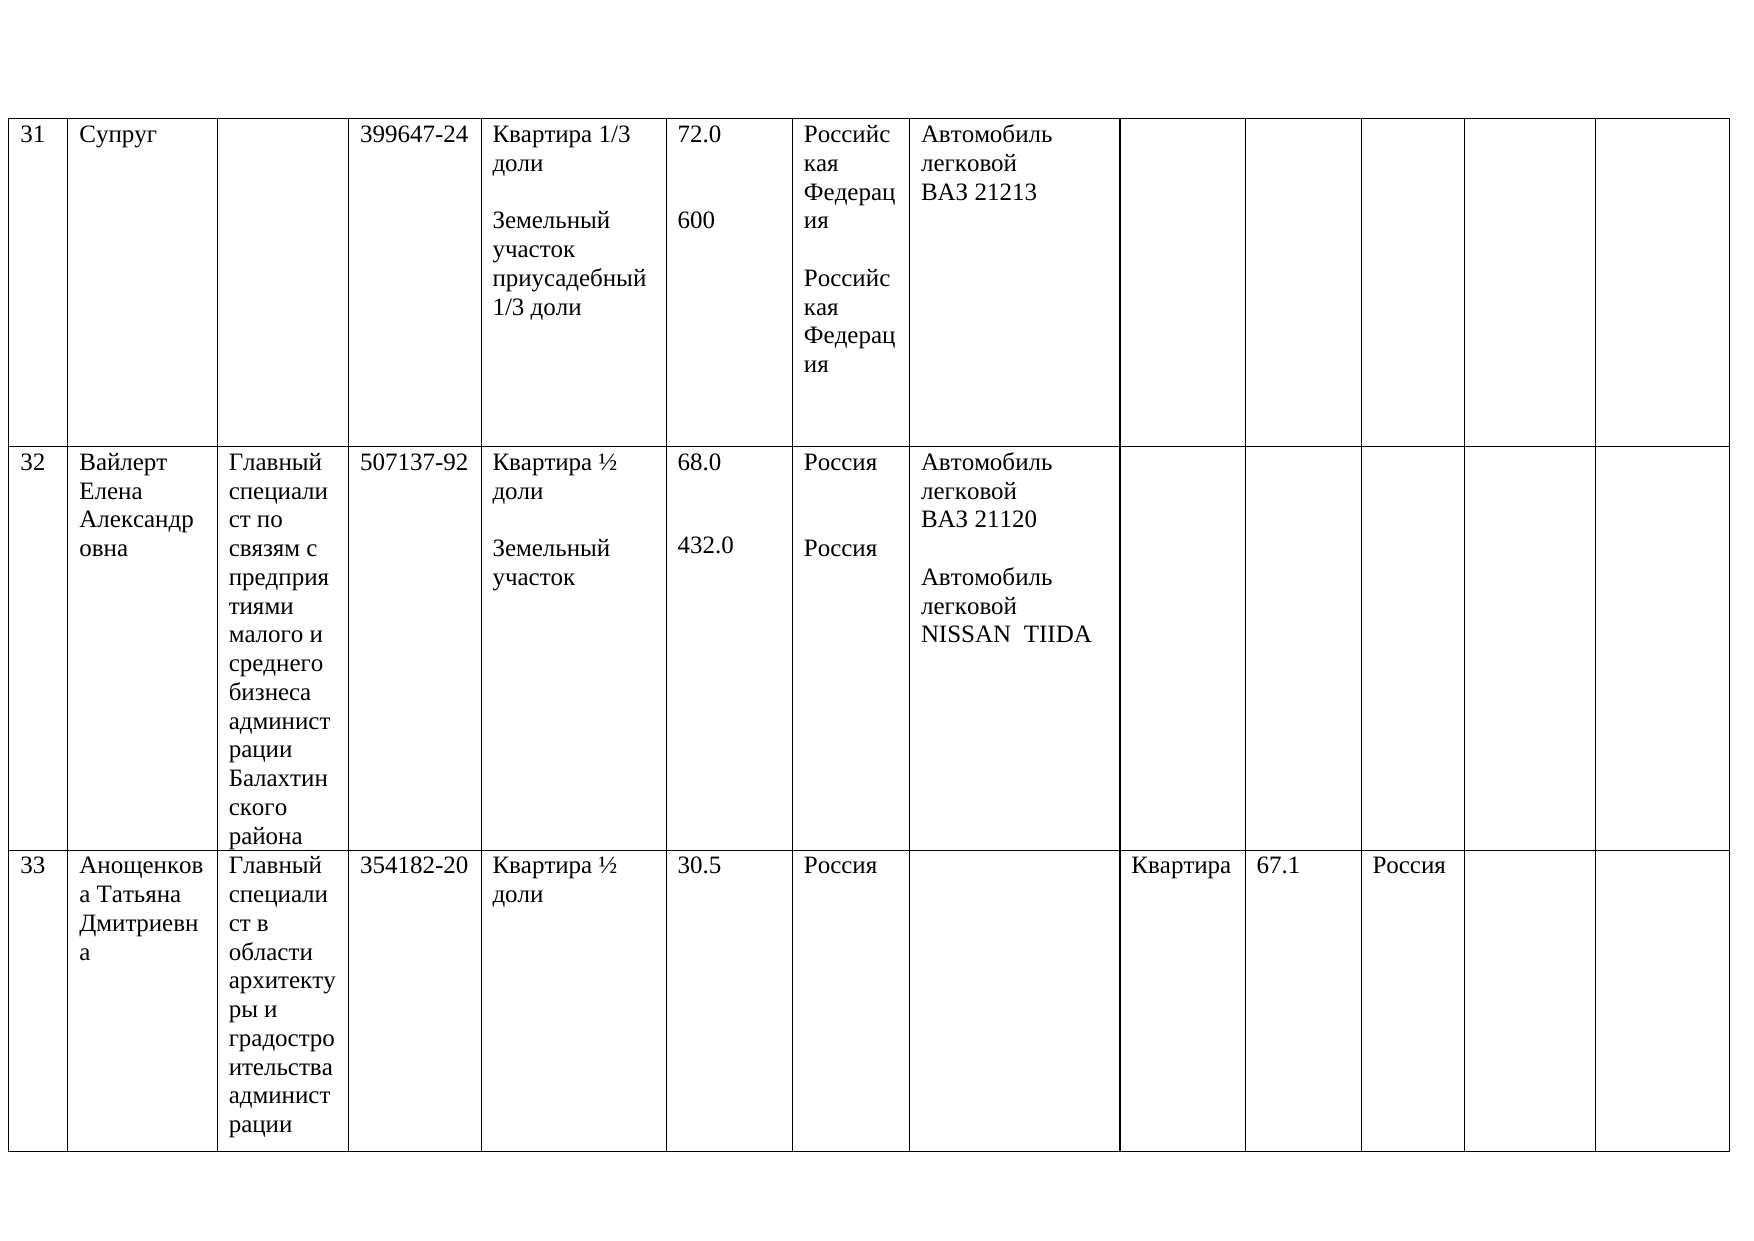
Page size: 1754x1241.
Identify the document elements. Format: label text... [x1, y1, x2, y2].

table_cell 68.0 432.0 [667, 447, 792, 849]
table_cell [218, 851, 348, 1151]
table_cell [1465, 851, 1595, 1151]
table_cell Квартира ½ доли Земельный участок [482, 447, 666, 849]
table_cell Квартира ½ доли [482, 851, 666, 1151]
table_cell [1362, 447, 1464, 849]
table_cell [1596, 447, 1729, 849]
table_cell Россия Россия [793, 447, 909, 849]
table_cell Россия [1362, 851, 1464, 1151]
table_cell 33 [9, 851, 67, 1151]
table_cell [1465, 119, 1595, 446]
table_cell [68, 851, 217, 1151]
table_cell 31 [9, 119, 67, 446]
table_cell Российская Федерация Российская Федерация [793, 119, 909, 446]
table_cell Автомобиль легковой ВАЗ 21213 [910, 119, 1119, 446]
table_cell 507137-92 [349, 447, 481, 849]
table_cell [1596, 119, 1729, 446]
table_cell [1121, 447, 1245, 849]
table_cell 354182-20 [349, 851, 481, 1151]
table_cell Россия [793, 851, 909, 1151]
table_cell [1121, 119, 1245, 446]
table_cell [1362, 119, 1464, 446]
table_cell [1246, 119, 1361, 446]
table_cell [910, 851, 1119, 1151]
table_cell 32 [9, 447, 67, 849]
table_cell Квартира [1121, 851, 1245, 1151]
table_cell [482, 119, 666, 446]
table_cell 67.1 [1246, 851, 1361, 1151]
table_cell 30.5 [667, 851, 792, 1151]
table_cell Автомобиль легковой ВАЗ 21120 Автомобиль легковой NISSAN TIIDA [910, 447, 1119, 849]
table_cell [1596, 851, 1729, 1151]
table_cell Супруг [68, 119, 217, 446]
table_cell [1465, 447, 1595, 849]
table_cell 72.0 600 [667, 119, 792, 446]
table_cell [218, 119, 348, 446]
table_cell [1246, 447, 1361, 849]
table_cell Главный специалист по связям с предприятиями малого и среднего бизнеса администрации Балахтинского района [218, 447, 348, 849]
table_cell Вайлерт Елена Александровна [68, 447, 217, 849]
table_cell 399647-24 [349, 119, 481, 446]
